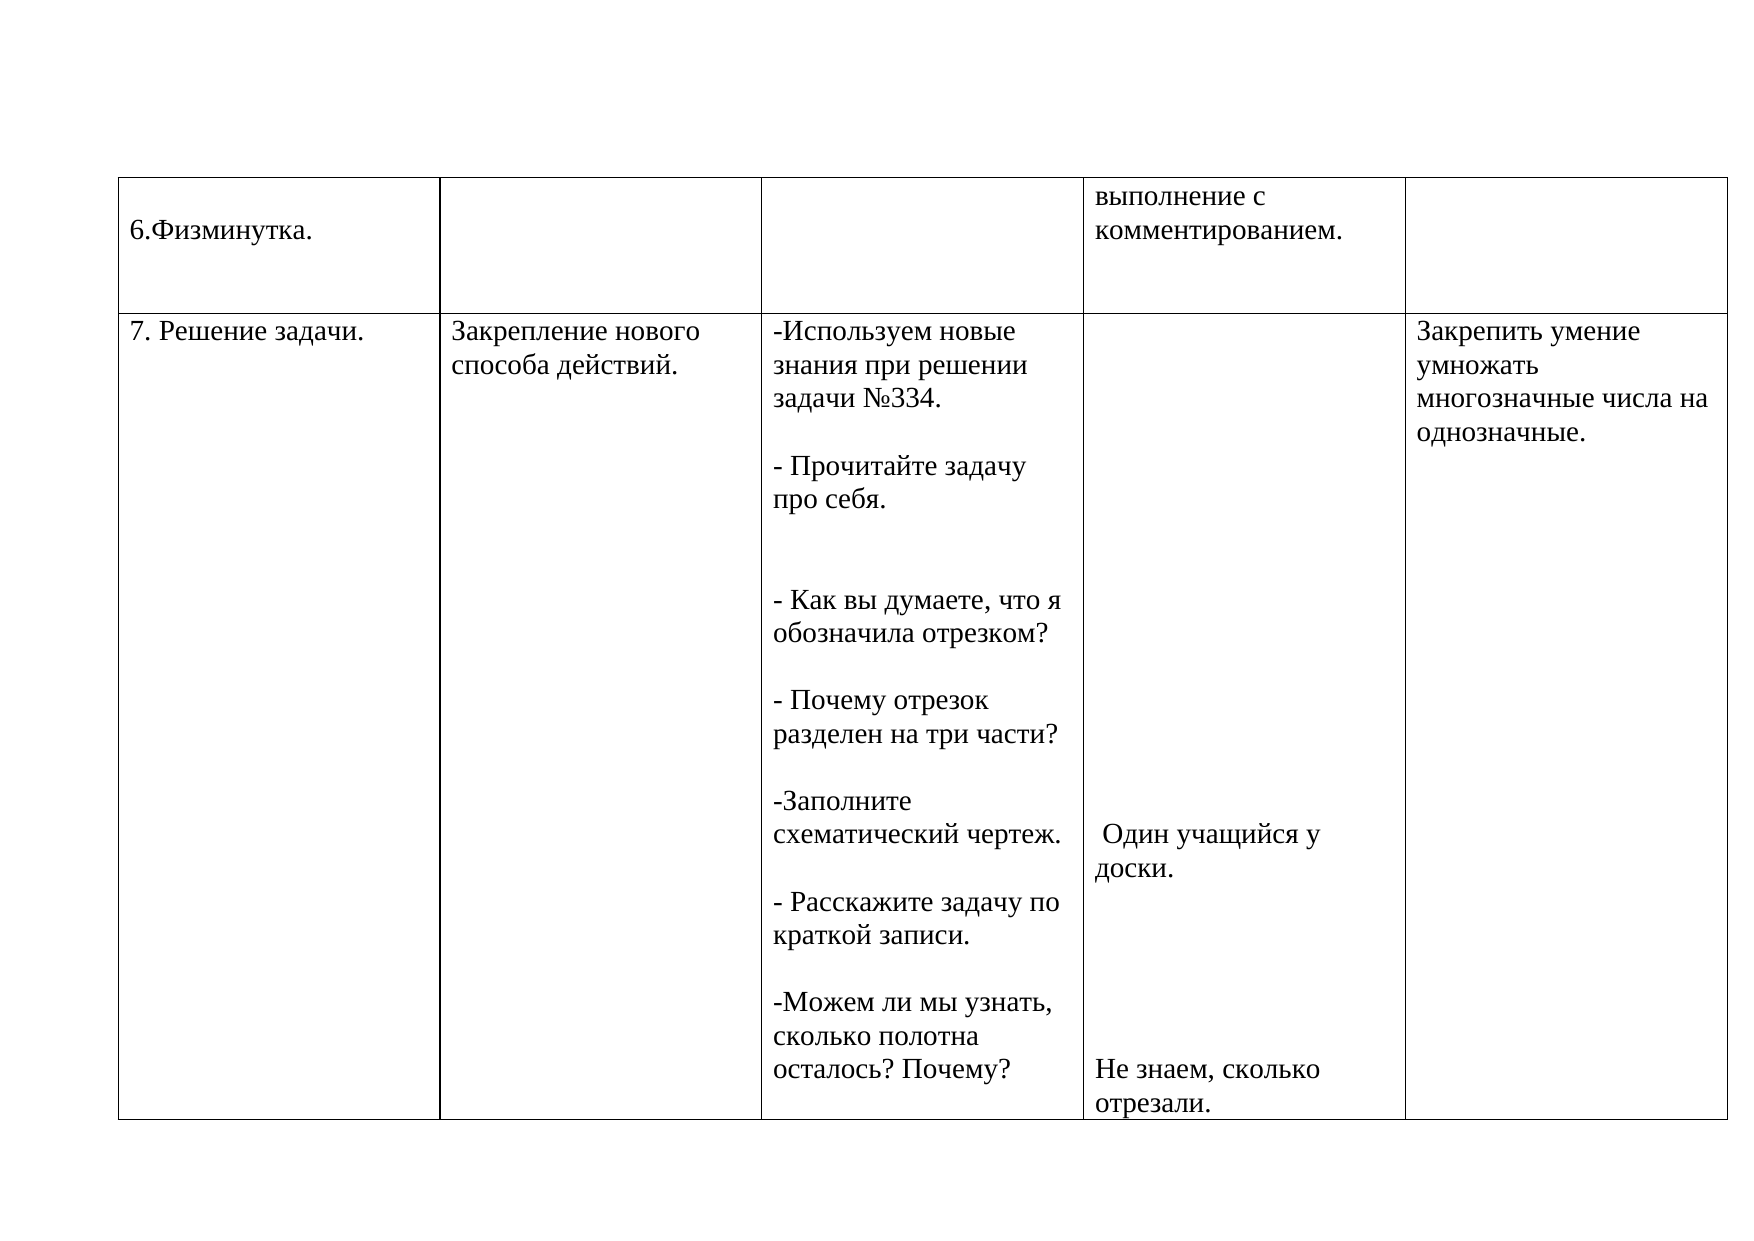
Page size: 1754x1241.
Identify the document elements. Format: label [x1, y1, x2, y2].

table_cell [1084, 178, 1405, 312]
table_cell [1406, 178, 1727, 312]
table_cell [441, 178, 761, 312]
table_cell [1084, 314, 1405, 1118]
table_cell [1406, 314, 1727, 1118]
table_cell [119, 178, 439, 312]
table_cell [441, 314, 761, 1118]
table_cell [762, 314, 1083, 1118]
table_cell [762, 178, 1083, 312]
table_cell [119, 314, 439, 1118]
